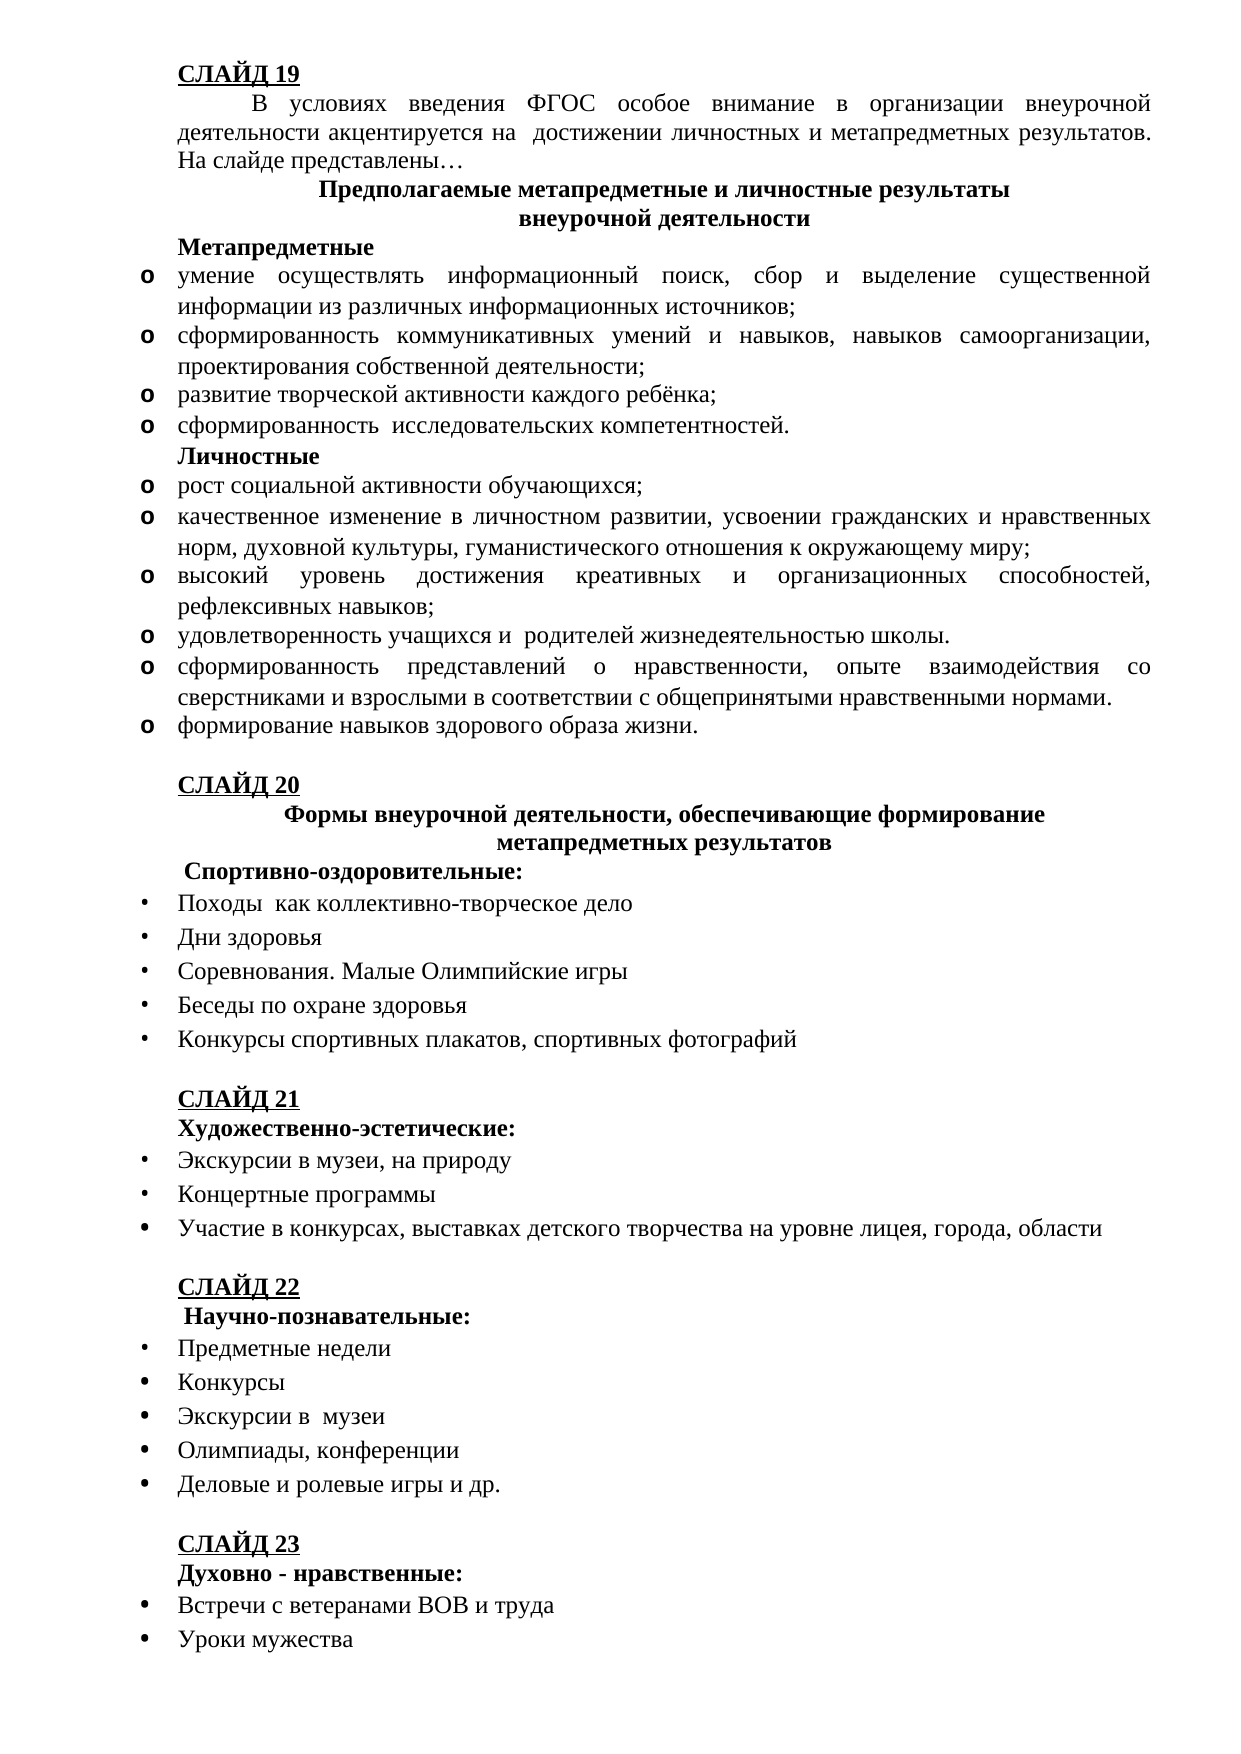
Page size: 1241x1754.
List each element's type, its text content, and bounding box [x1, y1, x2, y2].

list Конкурсы спортивных плакатов, спортивных фотографий [140, 1021, 1152, 1055]
text Метапредметные [177, 232, 1152, 260]
list Беседы по охране здоровья [140, 987, 1152, 1021]
list Встречи с ветеранами ВОВ и труда [140, 1586, 1152, 1621]
list Деловые и ролевые игры и др. [140, 1466, 1152, 1500]
list Олимпиады, конференции [140, 1432, 1152, 1466]
text Личностные [177, 441, 1152, 470]
text Спортивно-оздоровительные: [177, 856, 1152, 885]
list сформированность коммуникативных умений и навыков, навыков самоорганизации, проектирования собственной деятельности; [140, 320, 1152, 379]
list Участие в конкурсах, выставках детского творчества на уровне лицея, города, области [140, 1209, 1152, 1244]
list Уроки мужества [140, 1621, 1152, 1654]
list Предметные недели [140, 1330, 1152, 1364]
text СЛАЙД 22 [177, 1272, 1152, 1301]
text СЛАЙД 23 [177, 1529, 1152, 1558]
text Художественно-эстетические: [177, 1113, 1152, 1141]
text В условиях введения ФГОС особое внимание в организации внеурочной деятельности акцентируется на достижении личностных и метапредметных результатов. На слайде представлены… [177, 88, 1152, 174]
list Экскурсии в музеи [140, 1398, 1152, 1432]
text СЛАЙД 20 [177, 770, 1152, 799]
list рост социальной активности обучающихся; [140, 470, 1152, 501]
list сформированность исследовательских компетентностей. [140, 410, 1152, 441]
text Научно-познавательные: [177, 1301, 1152, 1330]
list Экскурсии в музеи, на природу [140, 1141, 1152, 1176]
text Предполагаемые метапредметные и личностные результаты [177, 174, 1152, 203]
text СЛАЙД 21 [177, 1084, 1152, 1113]
list Походы как коллективно-творческое дело [140, 885, 1152, 919]
list высокий уровень достижения креативных и организационных способностей, рефлексивных навыков; [140, 560, 1152, 620]
list удовлетворенность учащихся и родителей жизнедеятельностью школы. [140, 620, 1152, 651]
list Соревнования. Малые Олимпийские игры [140, 953, 1152, 987]
list качественное изменение в личностном развитии, усвоении гражданских и нравственных норм, духовной культуры, гуманистического отношения к окружающему миру; [140, 501, 1152, 560]
list Концертные программы [140, 1176, 1152, 1209]
list умение осуществлять информационный поиск, сбор и выделение существенной информации из различных информационных источников; [140, 260, 1152, 320]
text Духовно - нравственные: [177, 1558, 1152, 1586]
text СЛАЙД 19 [177, 59, 1152, 88]
text Формы внеурочной деятельности, обеспечивающие формирование [177, 799, 1152, 827]
list сформированность представлений о нравственности, опыте взаимодействия со сверстниками и взрослыми в соответствии с общепринятыми нравственными нормами. [140, 651, 1152, 710]
list формирование навыков здорового образа жизни. [140, 710, 1152, 741]
list развитие творческой активности каждого ребёнка; [140, 379, 1152, 410]
list Дни здоровья [140, 919, 1152, 953]
text метапредметных результатов [177, 827, 1152, 856]
text внеурочной деятельности [177, 203, 1152, 232]
list Конкурсы [140, 1364, 1152, 1398]
